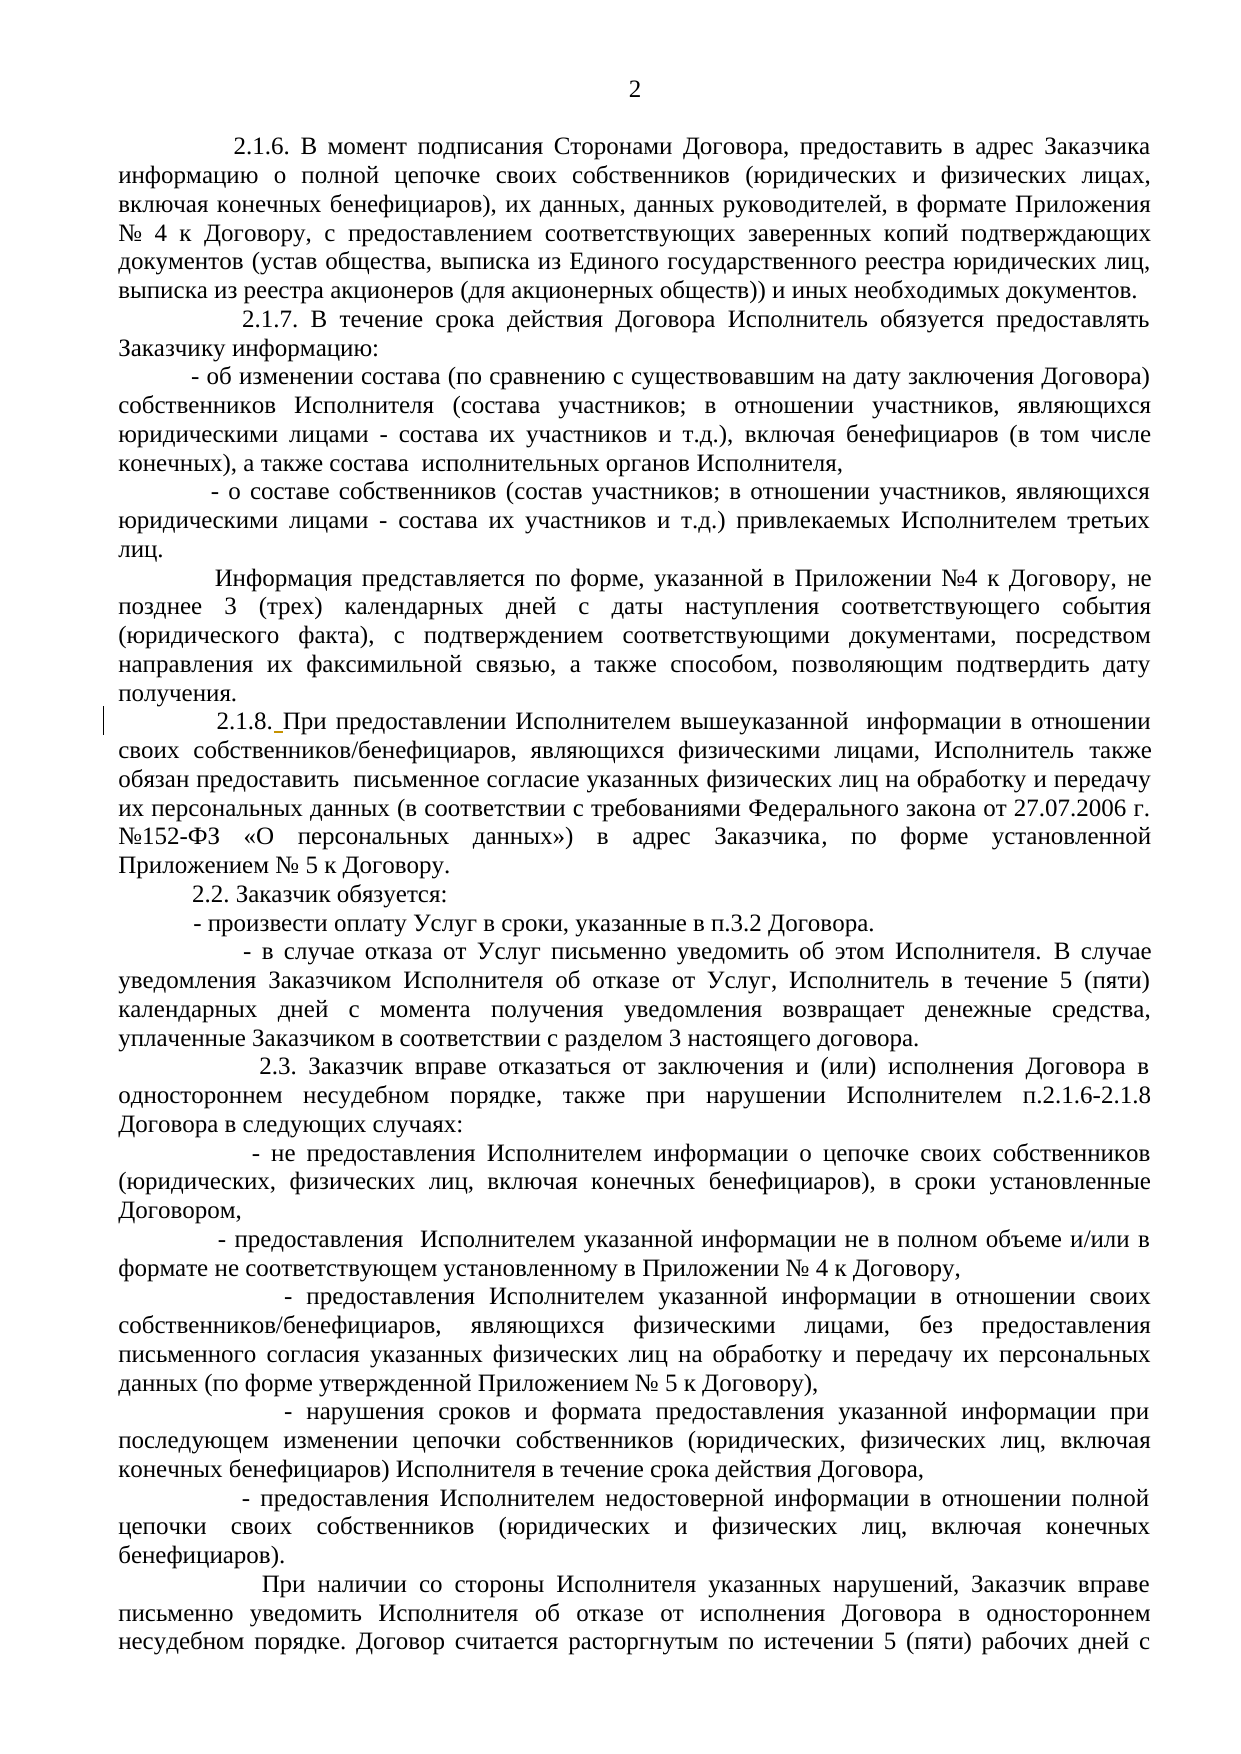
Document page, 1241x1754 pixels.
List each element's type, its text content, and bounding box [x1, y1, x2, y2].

text - нарушения сроков и формата предоставления указанной информации при последующем изменении цепочки собственников (юридических, физических лиц, включая конечных бенефициаров) Исполнителя в течение срока действия Договора, [118, 1396, 1152, 1483]
text - об изменении состава (по сравнению с существовавшим на дату заключения Договора) собственников Исполнителя (состава участников; в отношении участников, являющихся юридическими лицами - состава их участников и т.д.), включая бенефициаров (в том числе конечных), а также состава исполнительных органов Исполнителя, [118, 361, 1152, 476]
text 2.1.8.При предоставлении Исполнителем вышеуказанной информации в отношении своих собственников/бенефициаров, являющихся физическими лицами, Исполнитель также обязан предоставить письменное согласие указанных физических лиц на обработку и передачу их персональных данных (в соответствии с требованиями Федерального закона от 27.07.2006 г. №152-ФЗ «О персональных данных») в адрес Заказчика, по форме установленной Приложением № 5 к Договору. [118, 706, 1152, 879]
text 2.1.7. В течение срока действия Договора Исполнитель обязуется предоставлять Заказчику информацию: [118, 304, 1152, 361]
text 2.1.6. В момент подписания Сторонами Договора, предоставить в адрес Заказчика информацию о полной цепочке своих собственников (юридических и физических лицах, включая конечных бенефициаров), их данных, данных руководителей, в формате Приложения № 4 к Договору, с предоставлением соответствующих заверенных копий подтверждающих документов (устав общества, выписка из Единого государственного реестра юридических лиц, выписка из реестра акционеров (для акционерных обществ)) и иных необходимых документов. [118, 131, 1152, 304]
text - предоставления Исполнителем недостоверной информации в отношении полной цепочки своих собственников (юридических и физических лиц, включая конечных бенефициаров). [118, 1483, 1152, 1569]
text - о составе собственников (состав участников; в отношении участников, являющихся юридическими лицами - состава их участников и т.д.) привлекаемых Исполнителем третьих лиц. [118, 476, 1152, 563]
text - не предоставления Исполнителем информации о цепочке своих собственников (юридических, физических лиц, включая конечных бенефициаров), в сроки установленные Договором, [118, 1138, 1152, 1224]
text - в случае отказа от Услуг письменно уведомить об этом Исполнителя. В случае уведомления Заказчиком Исполнителя об отказе от Услуг, Исполнитель в течение 5 (пяти) календарных дней с момента получения уведомления возвращает денежные средства, уплаченные Заказчиком в соответствии с разделом 3 настоящего договора. [118, 936, 1152, 1051]
text - произвести оплату Услуг в сроки, указанные в п.3.2 Договора. [118, 908, 1152, 936]
text 2.2. Заказчик обязуется: [118, 879, 1152, 908]
text - предоставления Исполнителем указанной информации не в полном объеме и/или в формате не соответствующем установленному в Приложении № 4 к Договору, [118, 1224, 1152, 1281]
text Информация представляется по форме, указанной в Приложении №4 к Договору, не позднее 3 (трех) календарных дней с даты наступления соответствующего события (юридического факта), с подтверждением соответствующими документами, посредством направления их факсимильной связью, а также способом, позволяющим подтвердить дату получения. [118, 563, 1152, 706]
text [118, 1569, 1152, 1655]
text 2.3. Заказчик вправе отказаться от заключения и (или) исполнения Договора в одностороннем несудебном порядке, также при нарушении Исполнителем п.2.1.6-2.1.8 Договора в следующих случаях: [118, 1051, 1152, 1138]
text - предоставления Исполнителем указанной информации в отношении своих собственников/бенефициаров, являющихся физическими лицами, без предоставления письменного согласия указанных физических лиц на обработку и передачу их персональных данных (по форме утвержденной Приложением № 5 к Договору), [118, 1281, 1152, 1396]
